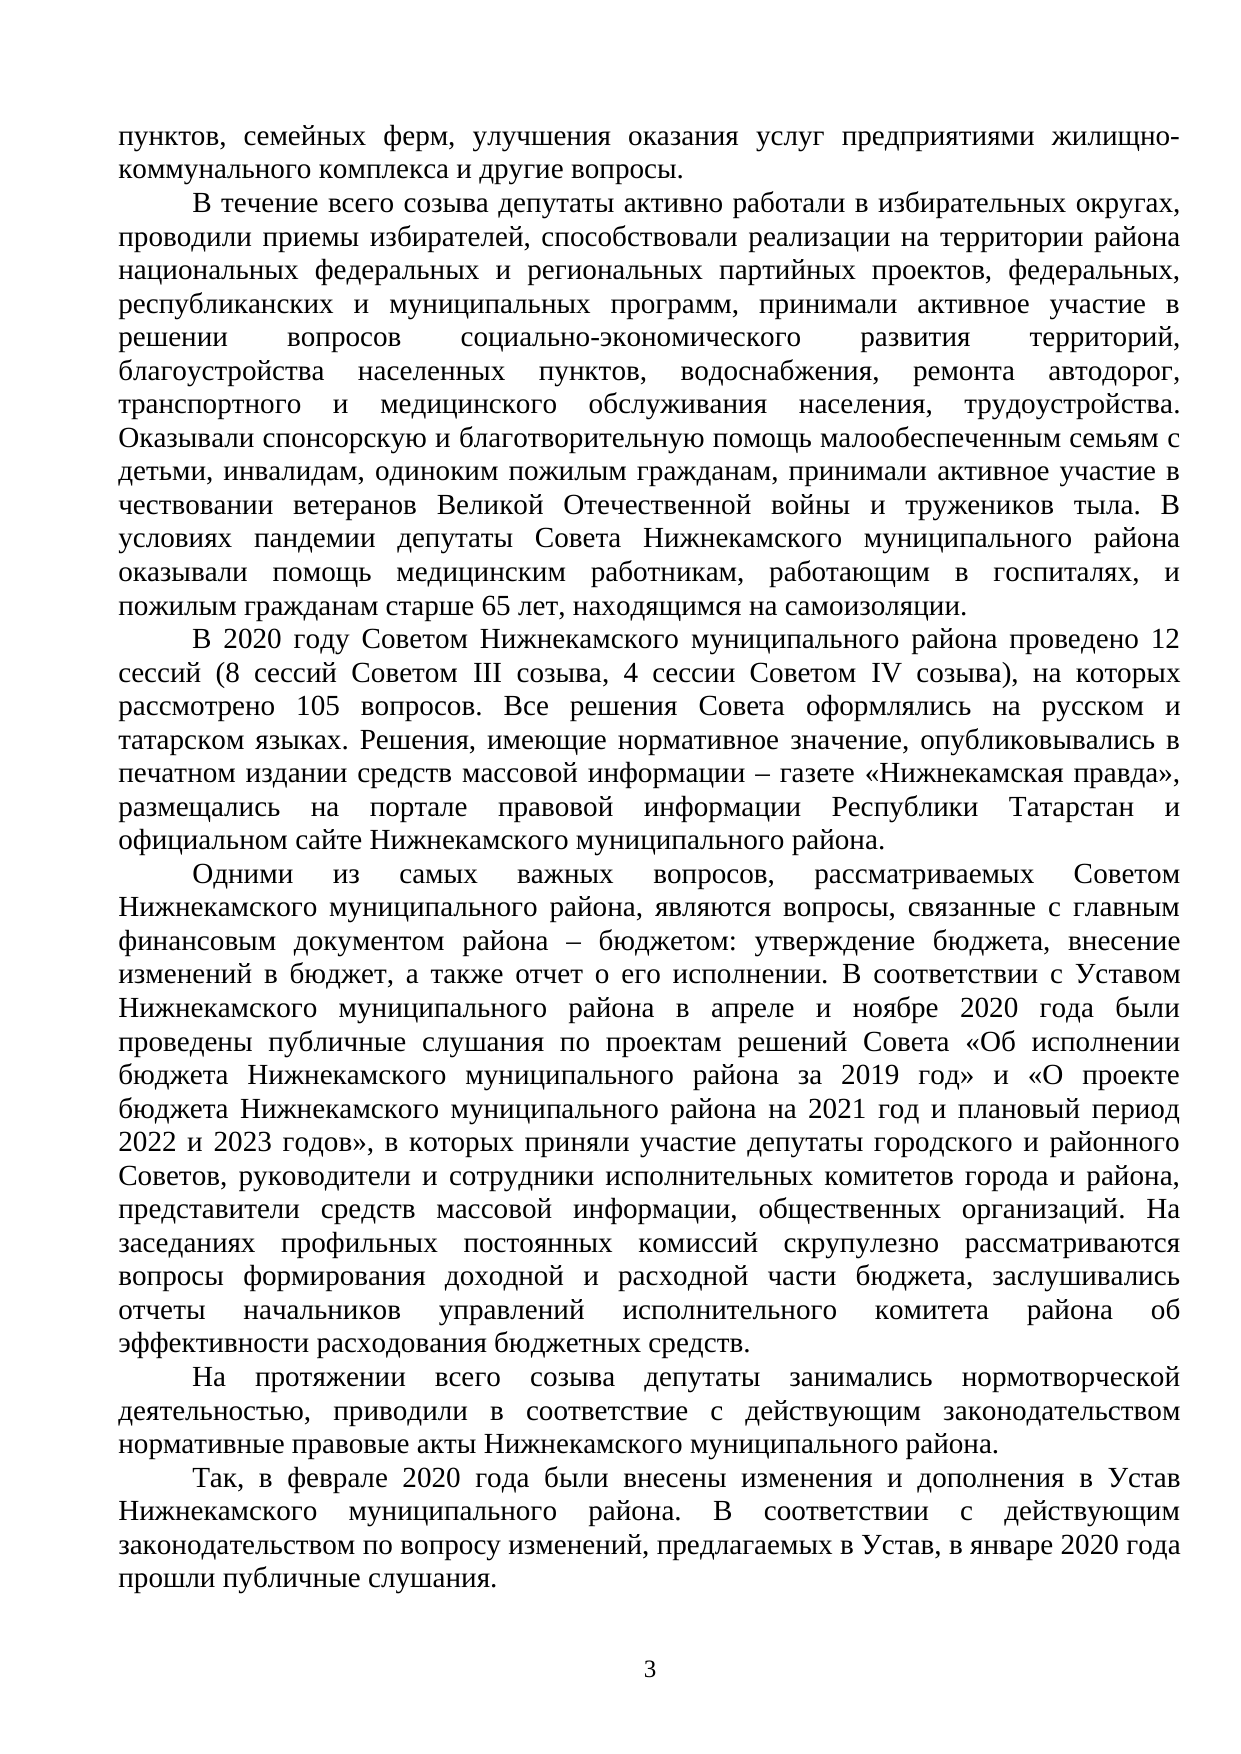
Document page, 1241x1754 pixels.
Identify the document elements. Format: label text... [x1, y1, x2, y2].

text Так, в феврале 2020 года были внесены изменения и дополнения в Устав Нижнекамского муниципального района. В соответствии с действующим законодательством по вопросу изменений, предлагаемых в Устав, в январе 2020 года прошли публичные слушания. [118, 1460, 1181, 1594]
text В течение всего созыва депутаты активно работали в избирательных округах, проводили приемы избирателей, способствовали реализации на территории района национальных федеральных и региональных партийных проектов, федеральных, республиканских и муниципальных программ, принимали активное участие в решении вопросов социально-экономического развития территорий, благоустройства населенных пунктов, водоснабжения, ремонта автодорог, транспортного и медицинского обслуживания населения, трудоустройства. Оказывали спонсорскую и благотворительную помощь малообеспеченным семьям с детьми, инвалидам, одиноким пожилым гражданам, принимали активное участие в чествовании ветеранов Великой Отечественной войны и тружеников тыла. В условиях пандемии депутаты Совета Нижнекамского муниципального района оказывали помощь медицинским работникам, работающим в госпиталях, и пожилым гражданам старше 65 лет, находящимся на самоизоляции. [118, 185, 1181, 621]
text Одними из самых важных вопросов, рассматриваемых Советом Нижнекамского муниципального района, являются вопросы, связанные с главным финансовым документом района – бюджетом: утверждение бюджета, внесение изменений в бюджет, а также отчет о его исполнении. В соответствии с Уставом Нижнекамского муниципального района в апреле и ноябре 2020 года были проведены публичные слушания по проектам решений Совета «Об исполнении бюджета Нижнекамского муниципального района за 2019 год» и «О проекте бюджета Нижнекамского муниципального района на 2021 год и плановый период 2022 и 2023 годов», в которых приняли участие депутаты городского и районного Советов, руководители и сотрудники исполнительных комитетов города и района, представители средств массовой информации, общественных организаций. На заседаниях профильных постоянных комиссий скрупулезно рассматриваются вопросы формирования доходной и расходной части бюджета, заслушивались отчеты начальников управлений исполнительного комитета района об эффективности расходования бюджетных средств. [118, 856, 1181, 1359]
text На протяжении всего созыва депутаты занимались нормотворческой деятельностью, приводили в соответствие с действующим законодательством нормативные правовые акты Нижнекамского муниципального района. [118, 1359, 1181, 1460]
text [118, 118, 1181, 185]
text В 2020 году Советом Нижнекамского муниципального района проведено 12 сессий (8 сессий Советом III созыва, 4 сессии Советом IV созыва), на которых рассмотрено 105 вопросов. Все решения Совета оформлялись на русском и татарском языках. Решения, имеющие нормативное значение, опубликовывались в печатном издании средств массовой информации – газете «Нижнекамская правда», размещались на портале правовой информации Республики Татарстан и официальном сайте Нижнекамского муниципального района. [118, 621, 1181, 856]
